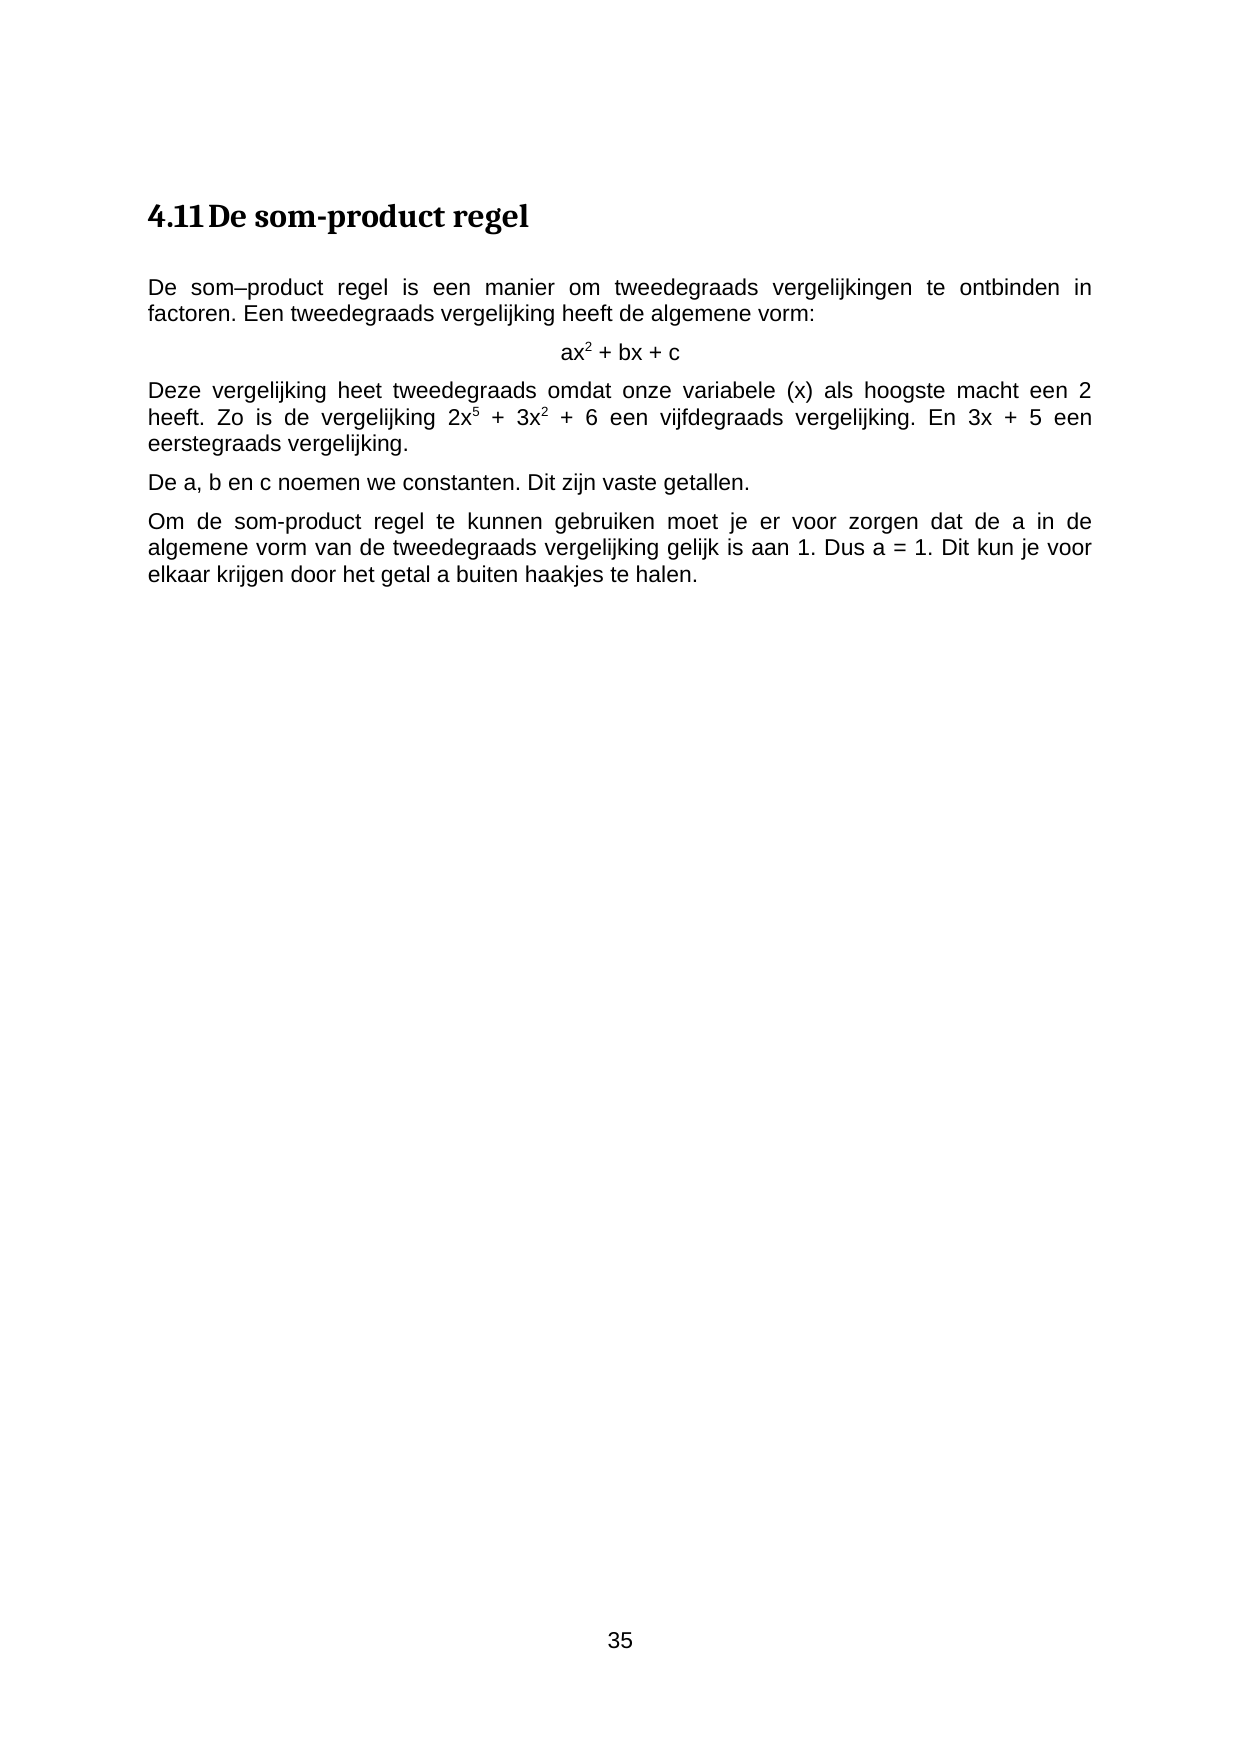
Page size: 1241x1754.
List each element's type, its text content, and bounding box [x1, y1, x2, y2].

text De a, b en c noemen we constanten. Dit zijn vaste getallen. [148, 469, 1093, 495]
subtitle De som-product regel [148, 198, 1093, 236]
text De som–product regel is een manier om tweedegraads vergelijkingen te ontbinden in factoren. Een tweedegraads vergelijking heeft de algemene vorm: [148, 273, 1093, 326]
text Deze vergelijking heet tweedegraads omdat onze variabele (x) als hoogste macht een 2 heeft. Zo is de vergelijking 2x5 + 3x2 + 6 een vijfdegraads vergelijking. En 3x + 5 een eerstegraads vergelijking. [148, 377, 1093, 457]
text Om de som-product regel te kunnen gebruiken moet je er voor zorgen dat de a in de algemene vorm van de tweedegraads vergelijking gelijk is aan 1. Dus a = 1. Dit kun je voor elkaar krijgen door het getal a buiten haakjes te halen. [148, 508, 1093, 587]
text ax2 + bx + c [148, 339, 1093, 365]
